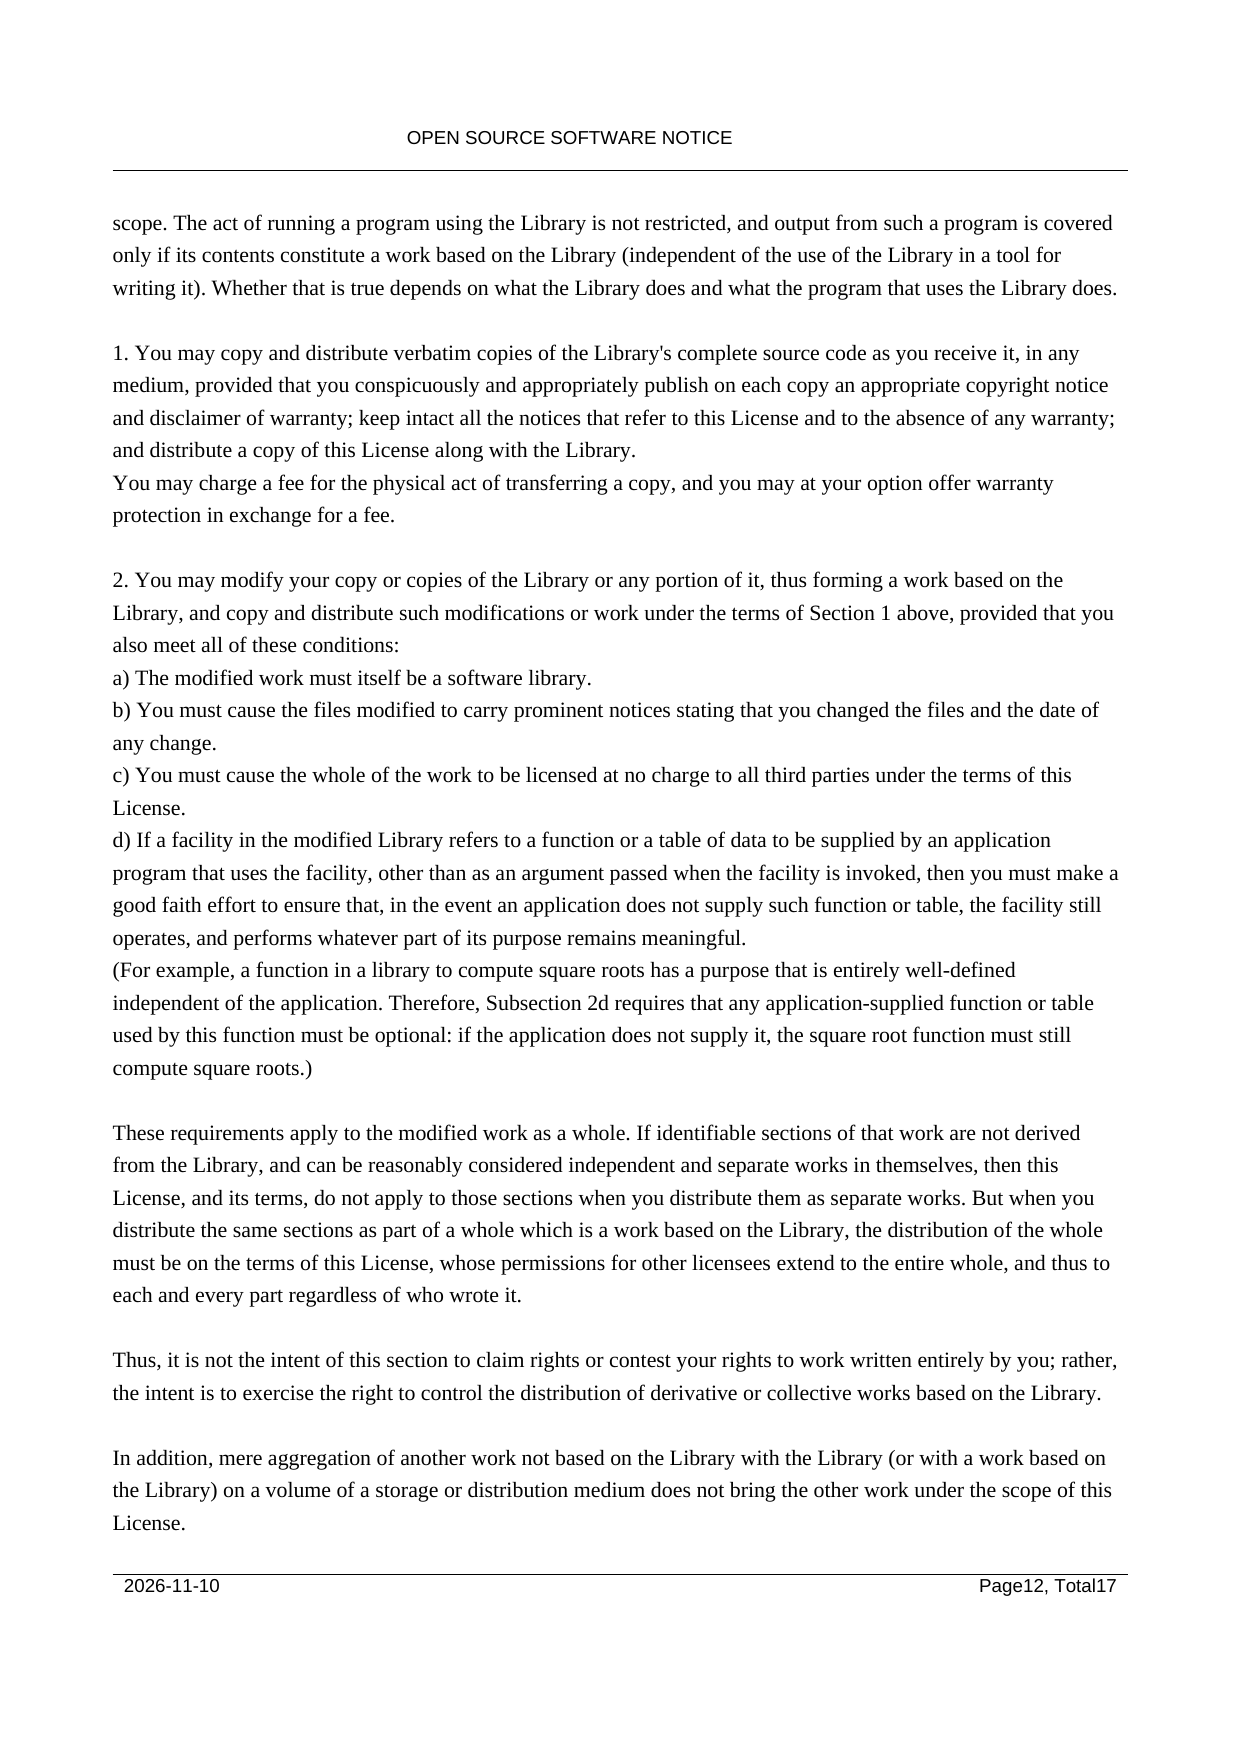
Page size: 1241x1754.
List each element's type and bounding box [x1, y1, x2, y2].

text [112, 206, 1128, 1539]
